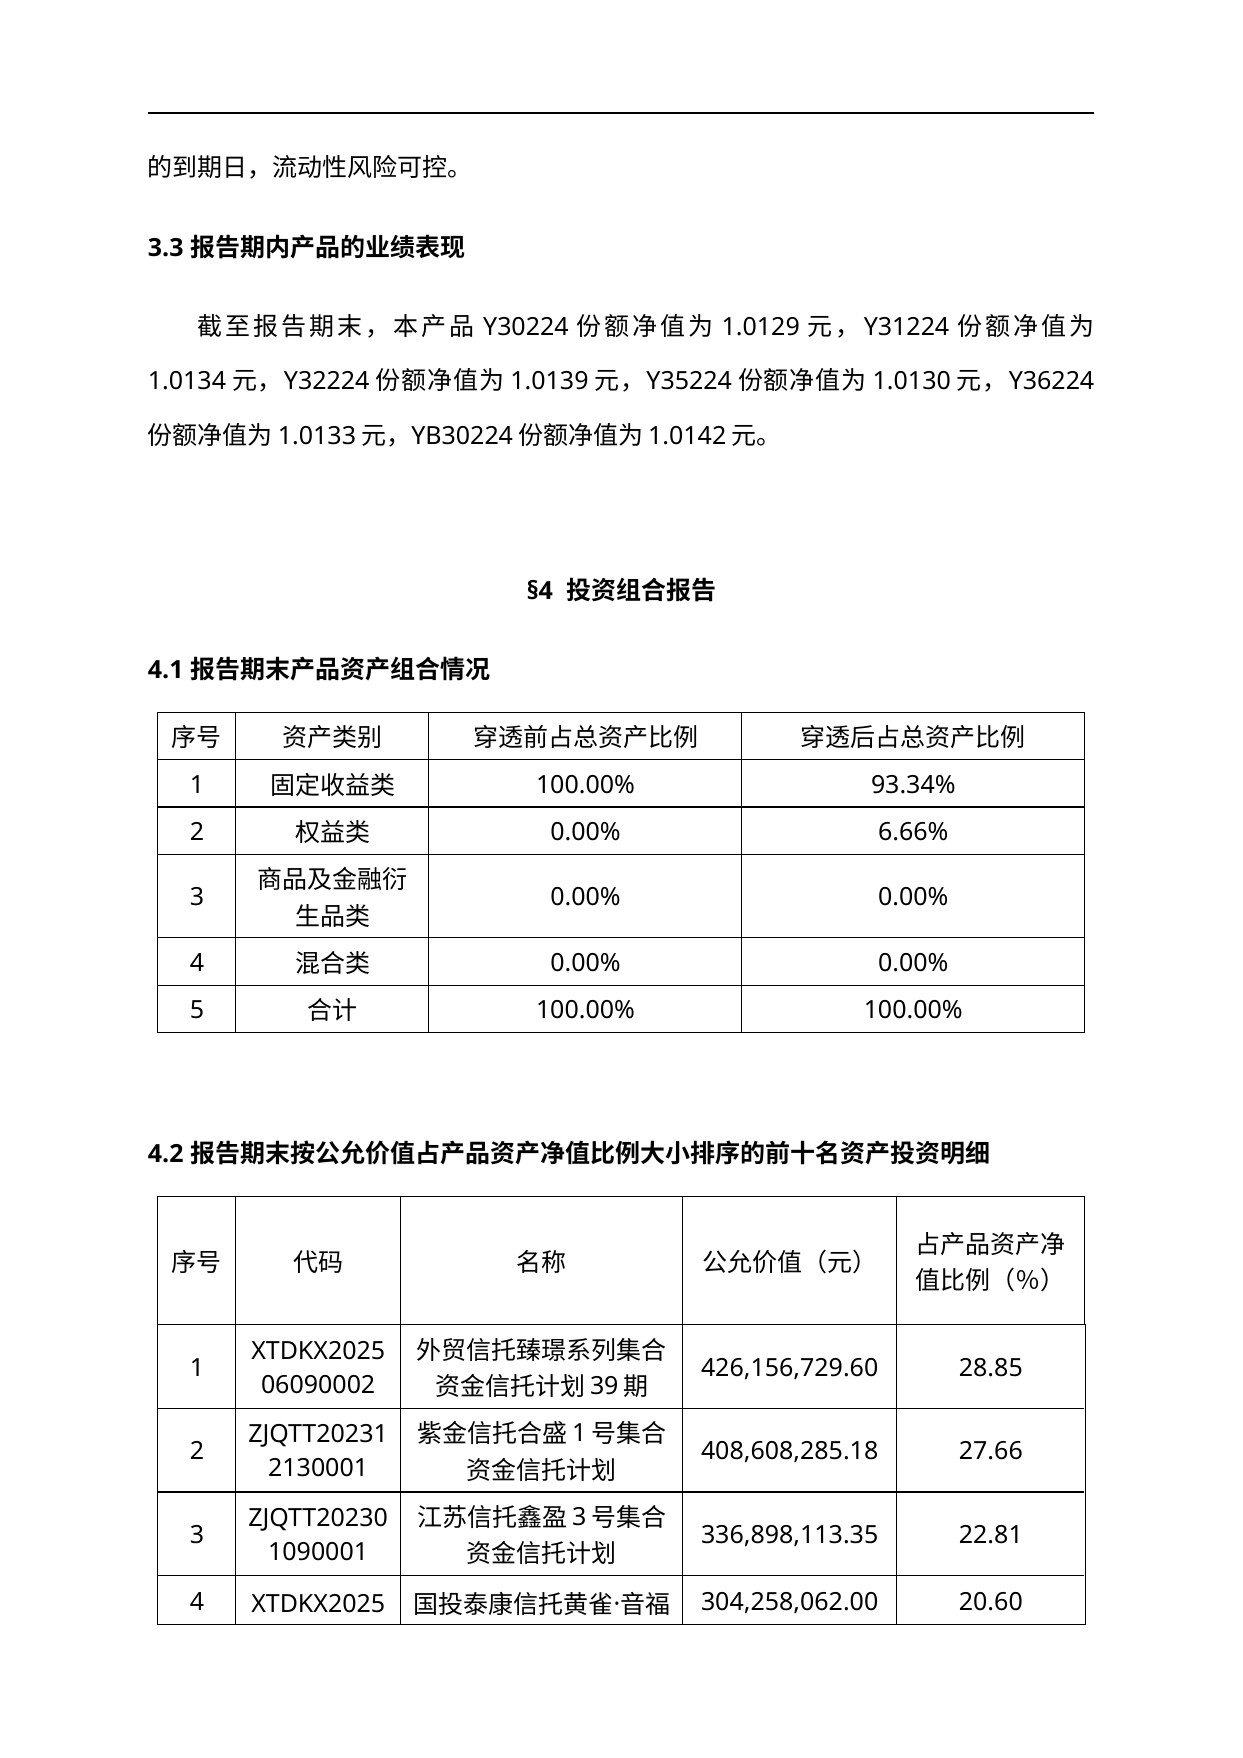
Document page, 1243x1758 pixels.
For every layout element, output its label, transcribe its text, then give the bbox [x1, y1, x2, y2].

table_cell 1 [158, 1325, 235, 1408]
text 4.2 报告期末按公允价值占产品资产净值比例大小排序的前十名资产投资明细 [148, 1134, 1094, 1170]
table_cell 426,156,729.60 [683, 1325, 896, 1408]
table_header 代码 [236, 1197, 400, 1324]
table_cell 336,898,113.35 [683, 1493, 896, 1575]
table_cell XTDKX202506090002 [236, 1325, 400, 1408]
table_cell 100.00% [429, 986, 741, 1032]
table_cell 0.00% [742, 855, 1084, 937]
table_cell 4 [158, 938, 235, 984]
table_cell 3 [158, 1493, 235, 1575]
table_header 公允价值（元） [683, 1197, 896, 1324]
text 截至报告期末，本产品Y30224份额净值为1.0129元，Y31224份额净值为1.0134元，Y32224份额净值为1.0139元，Y35224份额净值为1.0130元，Y36224份额净值为1.0133元，YB30224份额净值为1.0142元。 [148, 306, 1094, 451]
table_cell 江苏信托鑫盈3号集合资金信托计划 [401, 1493, 682, 1575]
table_cell 20.60 [897, 1575, 1085, 1624]
table_cell 27.66 [897, 1408, 1085, 1491]
table_cell 2 [158, 1409, 235, 1491]
table_cell 外贸信托臻璟系列集合资金信托计划39期 [401, 1325, 682, 1408]
table_header 占产品资产净值比例（％） [897, 1197, 1084, 1324]
table_cell ZJQTT202301090001 [236, 1493, 400, 1575]
table_cell 93.34% [742, 760, 1084, 806]
table_cell 3 [158, 855, 235, 937]
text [148, 148, 1094, 184]
table_cell 304,258,062.00 [683, 1576, 896, 1624]
table_header 资产类别 [236, 713, 428, 759]
text 3.3 报告期内产品的业绩表现 [148, 227, 1094, 263]
table_cell 4 [158, 1576, 235, 1624]
table_cell 0.00% [429, 938, 741, 984]
table_cell 紫金信托合盛1号集合资金信托计划 [401, 1409, 682, 1491]
text 4.1 报告期末产品资产组合情况 [148, 650, 1094, 686]
table_cell ZJQTT202312130001 [236, 1409, 400, 1491]
table_cell 28.85 [897, 1325, 1085, 1408]
table_cell 6.66% [742, 808, 1084, 854]
table_cell 固定收益类 [236, 760, 428, 806]
table_cell 0.00% [742, 938, 1084, 984]
table_cell 0.00% [429, 855, 741, 937]
table_header 名称 [401, 1197, 682, 1324]
text §4 投资组合报告 [148, 571, 1094, 607]
table_cell 合计 [236, 986, 428, 1032]
table_cell 100.00% [429, 760, 741, 806]
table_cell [401, 1576, 682, 1624]
table_cell 权益类 [236, 808, 428, 854]
table_cell 408,608,285.18 [683, 1409, 896, 1491]
table_cell 0.00% [429, 808, 741, 854]
table_header 穿透后占总资产比例 [742, 713, 1084, 759]
table_cell 1 [158, 760, 235, 806]
table_header 序号 [158, 1197, 235, 1324]
table_cell 22.81 [897, 1491, 1085, 1575]
table_header 序号 [158, 713, 235, 759]
table_cell 商品及金融衍生品类 [236, 855, 428, 937]
table_header 穿透前占总资产比例 [429, 713, 741, 759]
table_cell 2 [158, 808, 235, 854]
table_cell 5 [158, 986, 235, 1032]
table_cell XTDKX202506160003 [236, 1576, 400, 1624]
table_cell 100.00% [742, 986, 1084, 1032]
table_cell 混合类 [236, 938, 428, 984]
